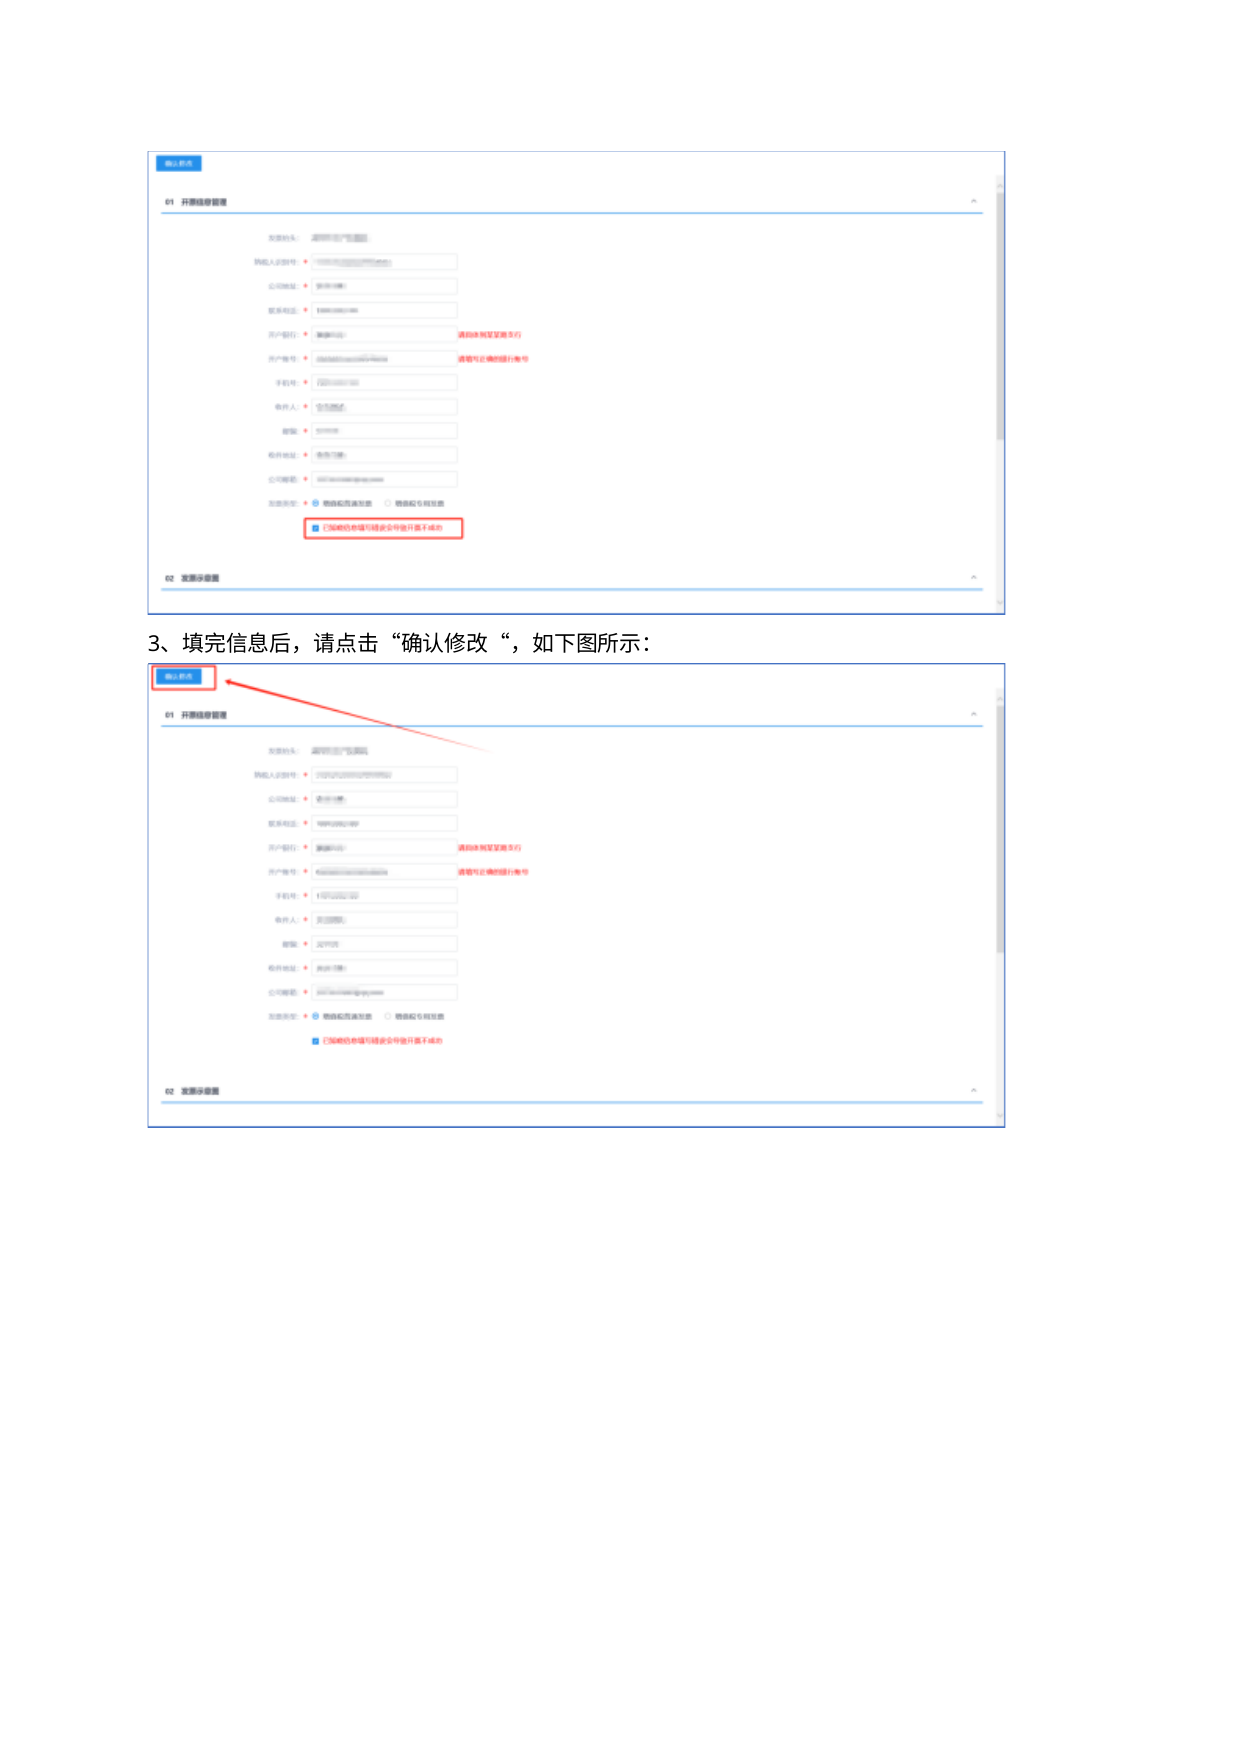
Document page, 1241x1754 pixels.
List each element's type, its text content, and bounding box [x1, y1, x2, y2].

picture [147, 663, 1006, 1128]
picture [147, 151, 1006, 615]
text 3、填完信息后，请点击“确认修改“，如下图所示： [148, 621, 1093, 663]
